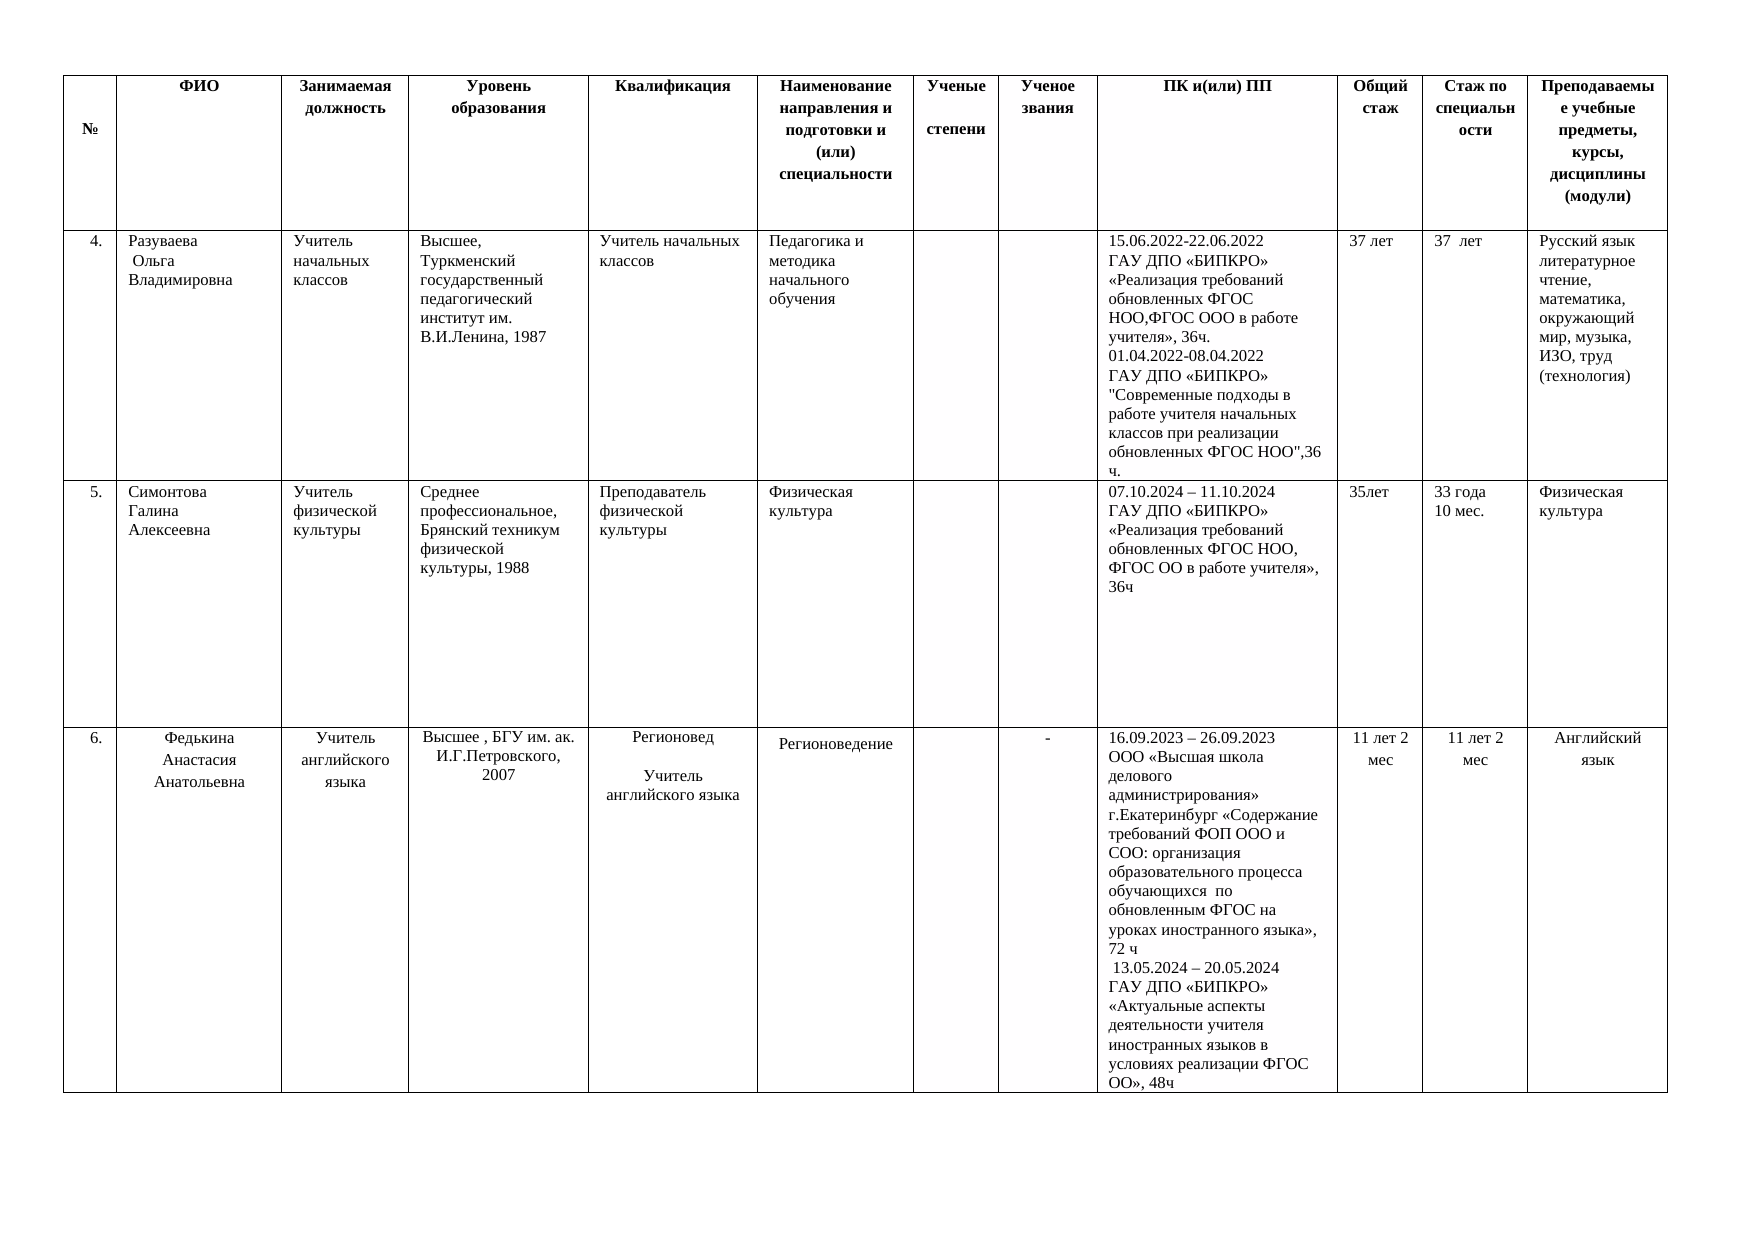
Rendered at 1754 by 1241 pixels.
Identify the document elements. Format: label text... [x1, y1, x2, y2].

table_cell Физическая культура [758, 481, 913, 727]
table_cell [914, 231, 998, 480]
table_header Общий стаж [1338, 76, 1422, 230]
table_cell Высшее, Туркменский государственный педагогический институт им. В.И.Ленина, 1987 [409, 231, 588, 480]
table_cell [64, 481, 116, 727]
table_cell [999, 231, 1097, 480]
table_cell 37 лет [1423, 231, 1527, 480]
table_cell [64, 231, 116, 480]
table_cell Симонтова Галина Алексеевна [117, 481, 281, 727]
table_cell [999, 481, 1097, 727]
table_cell Федькина Анастасия Анатольевна [117, 728, 281, 1092]
table_cell Учитель начальных классов [282, 231, 408, 480]
table_header Квалификация [589, 76, 757, 230]
table_header Занимаемая должность [282, 76, 408, 230]
table_header ПК и(или) ПП [1098, 76, 1337, 230]
table_header Преподаваемые учебные предметы, курсы, дисциплины (модули) [1528, 76, 1667, 230]
table_cell Высшее , БГУ им. ак. И.Г.Петровского, 2007 [409, 728, 588, 1092]
table_cell Регионовед Учитель английского языка [589, 728, 757, 1092]
table_header ФИО [117, 76, 281, 230]
table_cell Учитель английского языка [282, 728, 408, 1092]
table_cell 11 лет 2 мес [1338, 728, 1422, 1092]
table_header Уровень образования [409, 76, 588, 230]
table_header Наименование направления и подготовки и (или) специальности [758, 76, 913, 230]
table_cell [914, 728, 998, 1092]
table_cell 33 года 10 мес. [1423, 481, 1527, 727]
table_cell Русский язык литературное чтение, математика, окружающий мир, музыка, ИЗО, труд (технология) [1528, 231, 1667, 480]
table_header Стаж по специальности [1423, 76, 1527, 230]
table_cell 35лет [1338, 481, 1422, 727]
table_header Ученое звания [999, 76, 1097, 230]
table_cell Педагогика и методика начального обучения [758, 231, 913, 480]
table_cell 15.06.2022-22.06.2022 ГАУ ДПО «БИПКРО» «Реализация требований обновленных ФГОС НОО,ФГОС ООО в работе учителя», 36ч. 01.04.2022-08.04.2022 ГАУ ДПО «БИПКРО» "Современные подходы в работе учителя начальных классов при реализации обновленных ФГОС НОО",36 ч. [1098, 231, 1337, 480]
table_cell Регионоведение [758, 728, 913, 1092]
table_cell 11 лет 2 мес [1423, 728, 1527, 1092]
table_cell Преподаватель физической культуры [589, 481, 757, 727]
table_cell 07.10.2024 – 11.10.2024 ГАУ ДПО «БИПКРО» «Реализация требований обновленных ФГОС НОО, ФГОС ОО в работе учителя», 36ч [1098, 481, 1337, 727]
table_cell Физическая культура [1528, 481, 1667, 727]
table_cell 37 лет [1338, 231, 1422, 480]
table_cell [914, 481, 998, 727]
table_cell 16.09.2023 – 26.09.2023 ООО «Высшая школа делового администрирования» г.Екатеринбург «Содержание требований ФОП ООО и СОО: организация образовательного процесса обучающихся по обновленным ФГОС на уроках иностранного языка», 72 ч 13.05.2024 – 20.05.2024 ГАУ ДПО «БИПКРО» «Актуальные аспекты деятельности учителя иностранных языков в условиях реализации ФГОС ОО», 48ч [1098, 728, 1337, 1092]
table_cell - [999, 728, 1097, 1092]
table_cell [64, 728, 116, 1092]
table_cell Учитель начальных классов [589, 231, 757, 480]
table_header № [64, 76, 116, 230]
table_header Ученые степени [914, 76, 998, 230]
table_cell Английский язык [1528, 728, 1667, 1092]
table_cell Среднее профессиональное, Брянский техникум физической культуры, 1988 [409, 481, 588, 727]
table_cell Разуваева Ольга Владимировна [117, 231, 281, 480]
table_cell Учитель физической культуры [282, 481, 408, 727]
